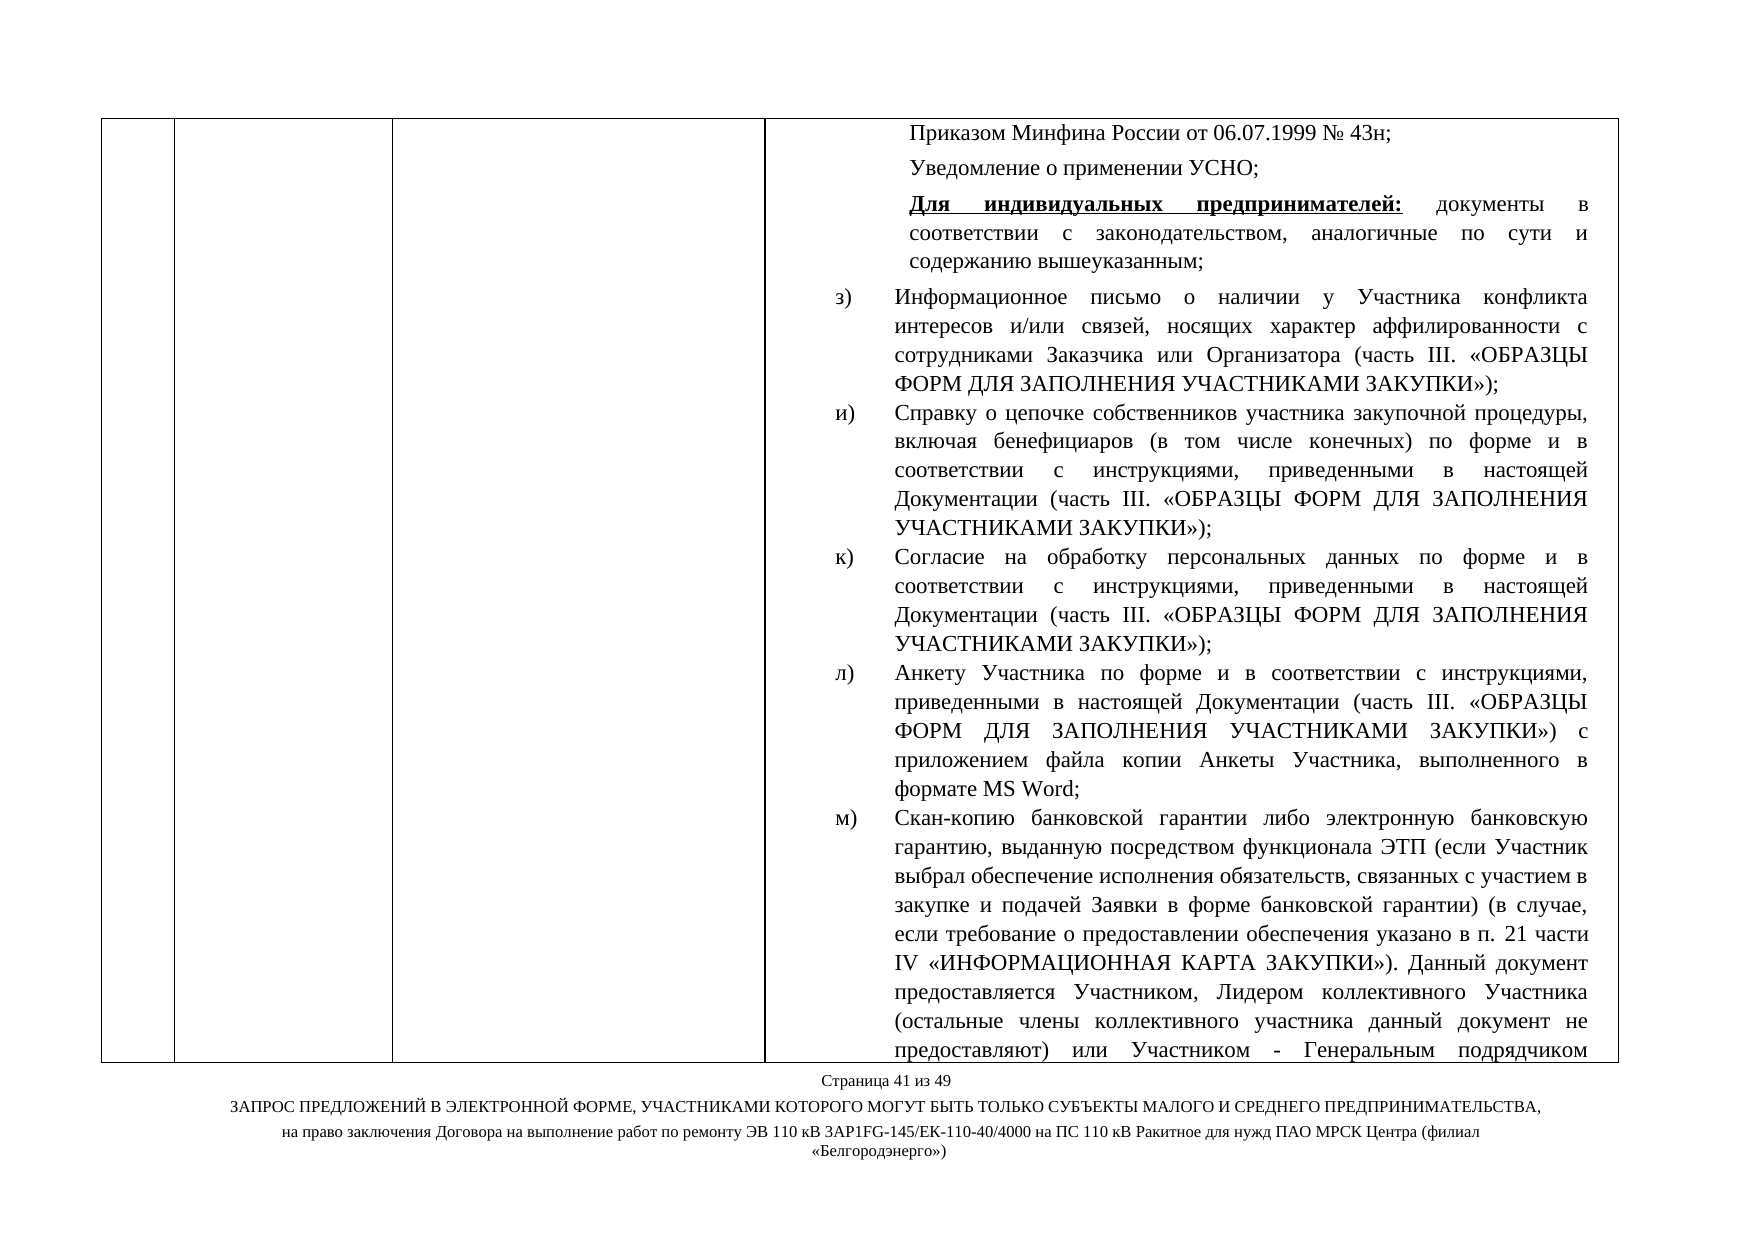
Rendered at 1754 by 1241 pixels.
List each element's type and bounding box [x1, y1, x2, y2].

table_cell [393, 119, 764, 1062]
table_cell [766, 119, 1618, 1062]
table_cell [102, 119, 174, 1062]
table_cell [175, 119, 392, 1062]
